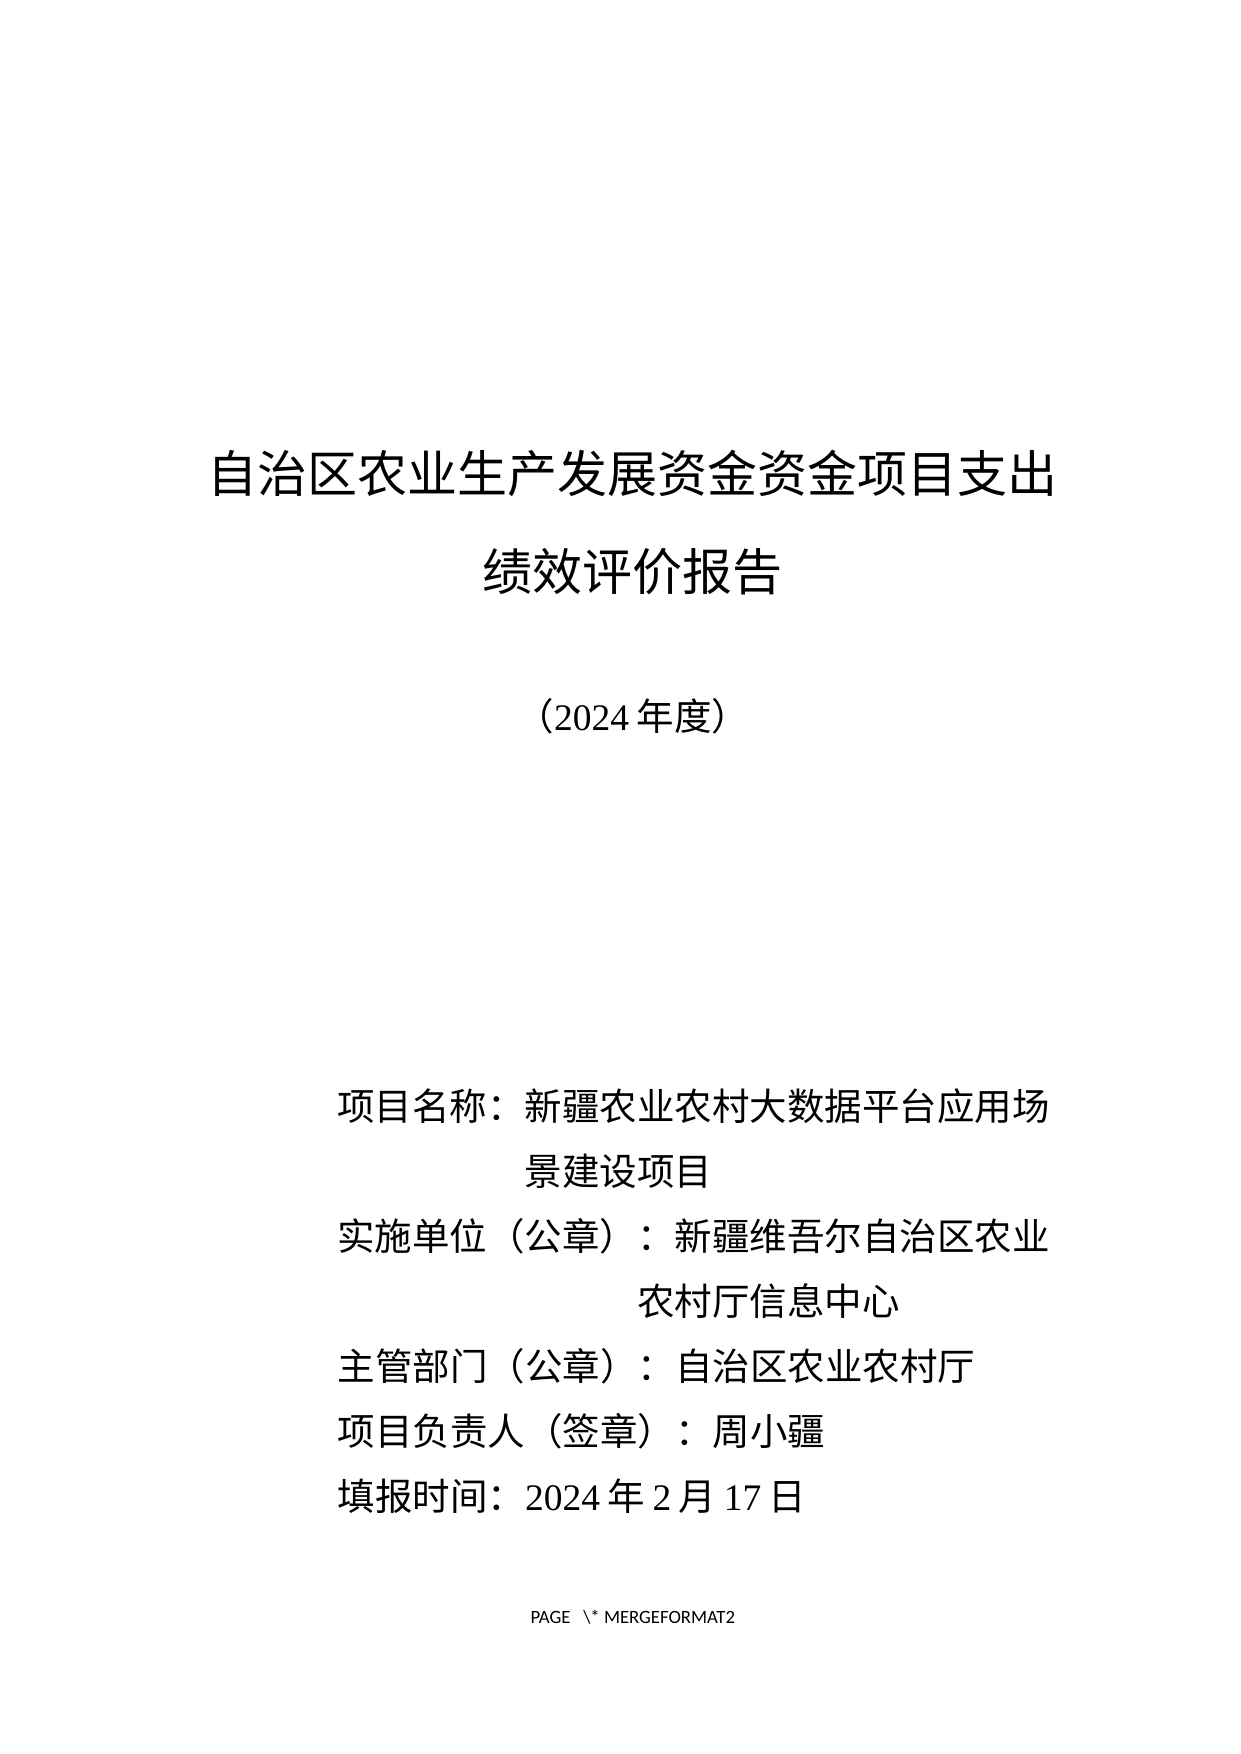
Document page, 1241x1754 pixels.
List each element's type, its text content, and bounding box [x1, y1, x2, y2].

text 实施单位（公章）：新疆维吾尔自治区农业农村厅信息中心 [337, 1202, 1078, 1332]
text 自治区农业生产发展资金资金项目支出绩效评价报告 [187, 422, 1078, 617]
text 项目负责人（签章）：周小疆 [187, 1397, 1078, 1462]
text （2024年度） [187, 682, 1078, 747]
text 项目名称：新疆农业农村大数据平台应用场景建设项目 [337, 1072, 1078, 1202]
text 填报时间：2024年2月17日 [187, 1462, 1078, 1527]
text 主管部门（公章）：自治区农业农村厅 [187, 1332, 1078, 1397]
